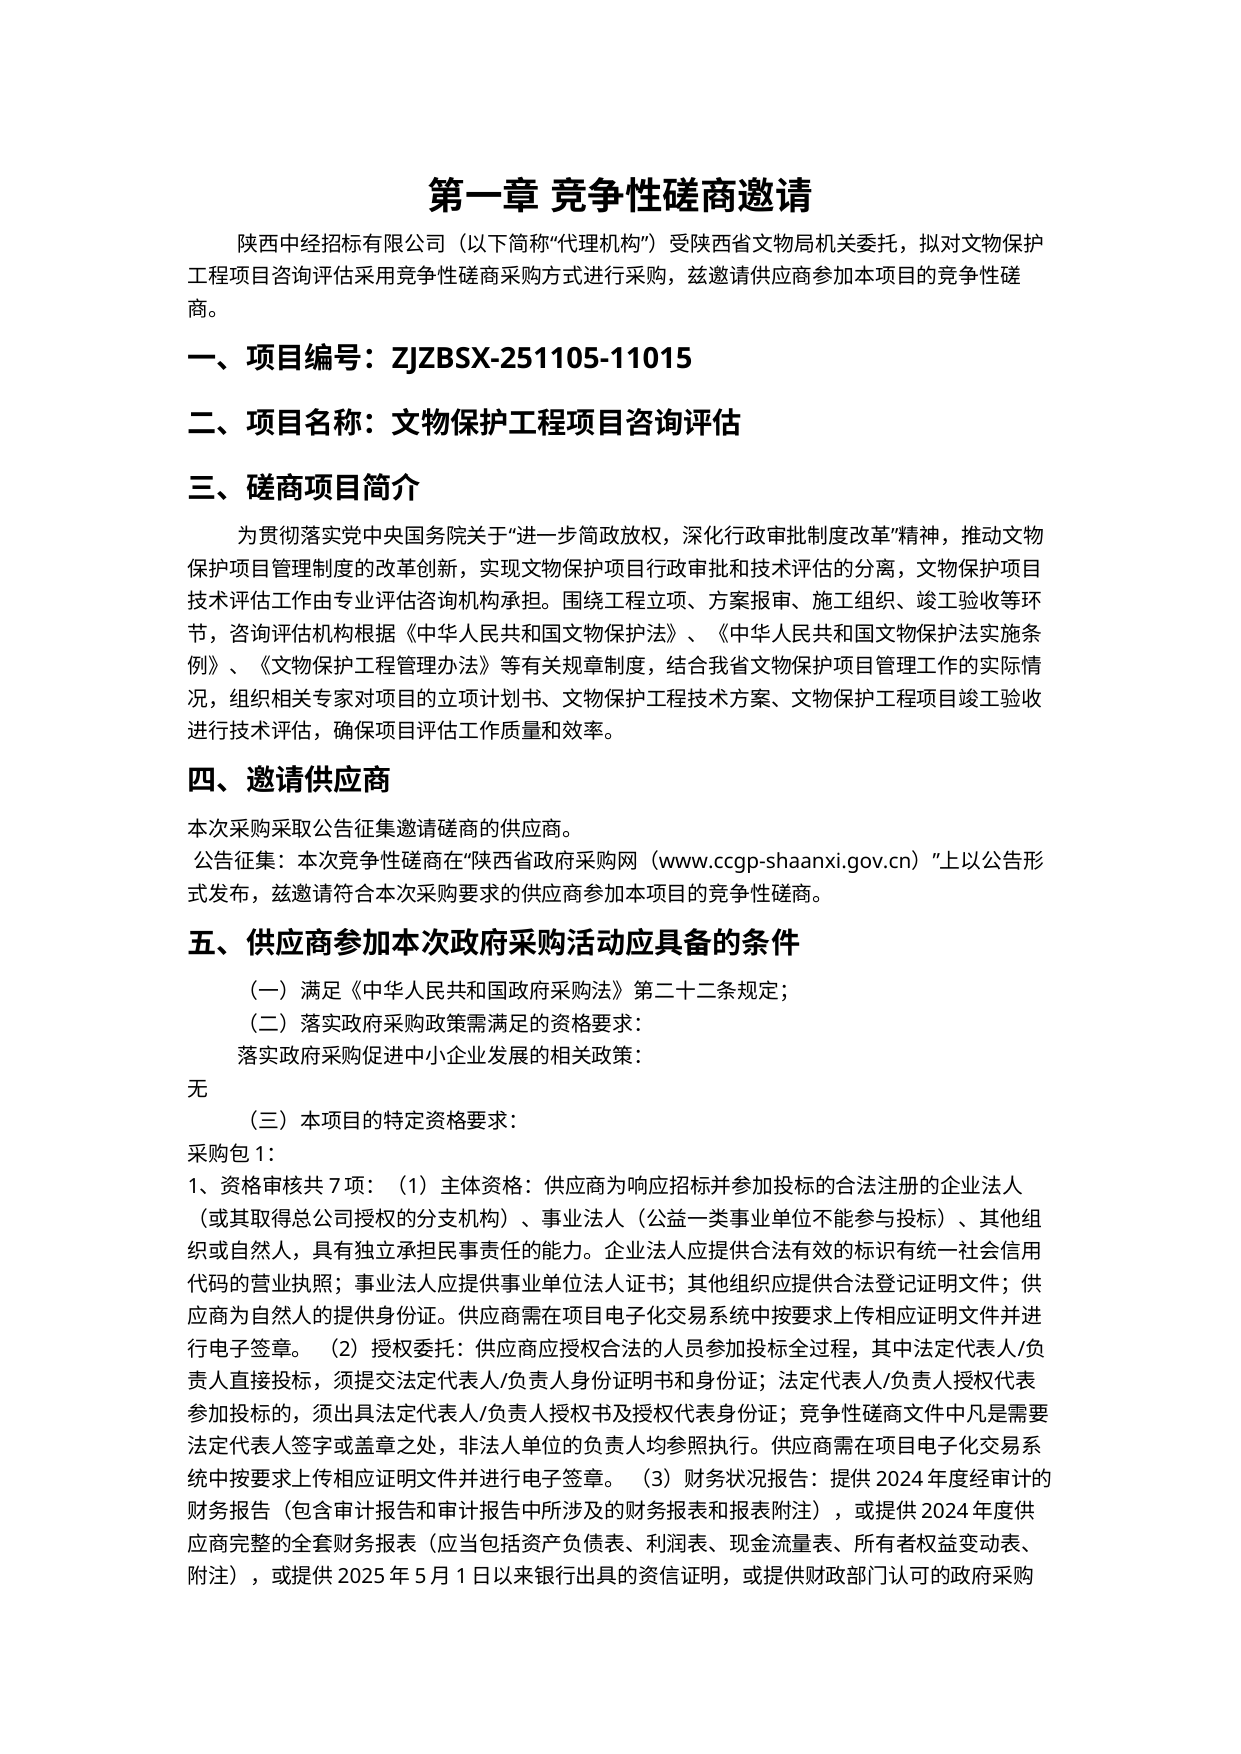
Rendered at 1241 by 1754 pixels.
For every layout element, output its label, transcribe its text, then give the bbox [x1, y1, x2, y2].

text 第一章 竞争性磋商邀请 [187, 162, 1053, 227]
text （二）落实政府采购政策需满足的资格要求： [187, 1007, 1053, 1039]
text （三）本项目的特定资格要求： [187, 1104, 1053, 1137]
text 五、供应商参加本次政府采购活动应具备的条件 [187, 909, 1053, 974]
text （一）满足《中华人民共和国政府采购法》第二十二条规定； [187, 974, 1053, 1007]
text 二、项目名称：文物保护工程项目咨询评估 [187, 389, 1053, 454]
text 四、邀请供应商 [187, 747, 1053, 812]
text 采购包1： [187, 1137, 1053, 1169]
text 公告征集：本次竞争性磋商在“陕西省政府采购网（www.ccgp-shaanxi.gov.cn）”上以公告形式发布，兹邀请符合本次采购要求的供应商参加本项目的竞争性磋商。 [187, 844, 1053, 909]
text 落实政府采购促进中小企业发展的相关政策： [187, 1039, 1053, 1072]
text 本次采购采取公告征集邀请磋商的供应商。 [187, 812, 1053, 844]
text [187, 1169, 1053, 1592]
text 陕西中经招标有限公司（以下简称“代理机构”）受陕西省文物局机关委托，拟对文物保护工程项目咨询评估采用竞争性磋商采购方式进行采购，兹邀请供应商参加本项目的竞争性磋商。 [187, 227, 1053, 324]
text 为贯彻落实党中央国务院关于“进一步简政放权，深化行政审批制度改革”精神，推动文物保护项目管理制度的改革创新，实现文物保护项目行政审批和技术评估的分离，文物保护项目技术评估工作由专业评估咨询机构承担。围绕工程立项、方案报审、施工组织、竣工验收等环节，咨询评估机构根据《中华人民共和国文物保护法》、《中华人民共和国文物保护法实施条例》、《文物保护工程管理办法》等有关规章制度，结合我省文物保护项目管理工作的实际情况，组织相关专家对项目的立项计划书、文物保护工程技术方案、文物保护工程项目竣工验收进行技术评估，确保项目评估工作质量和效率。 [187, 519, 1053, 747]
text 无 [187, 1072, 1053, 1104]
text 一、项目编号：ZJZBSX-251105-11015 [187, 324, 1053, 389]
text 三、磋商项目简介 [187, 454, 1053, 519]
